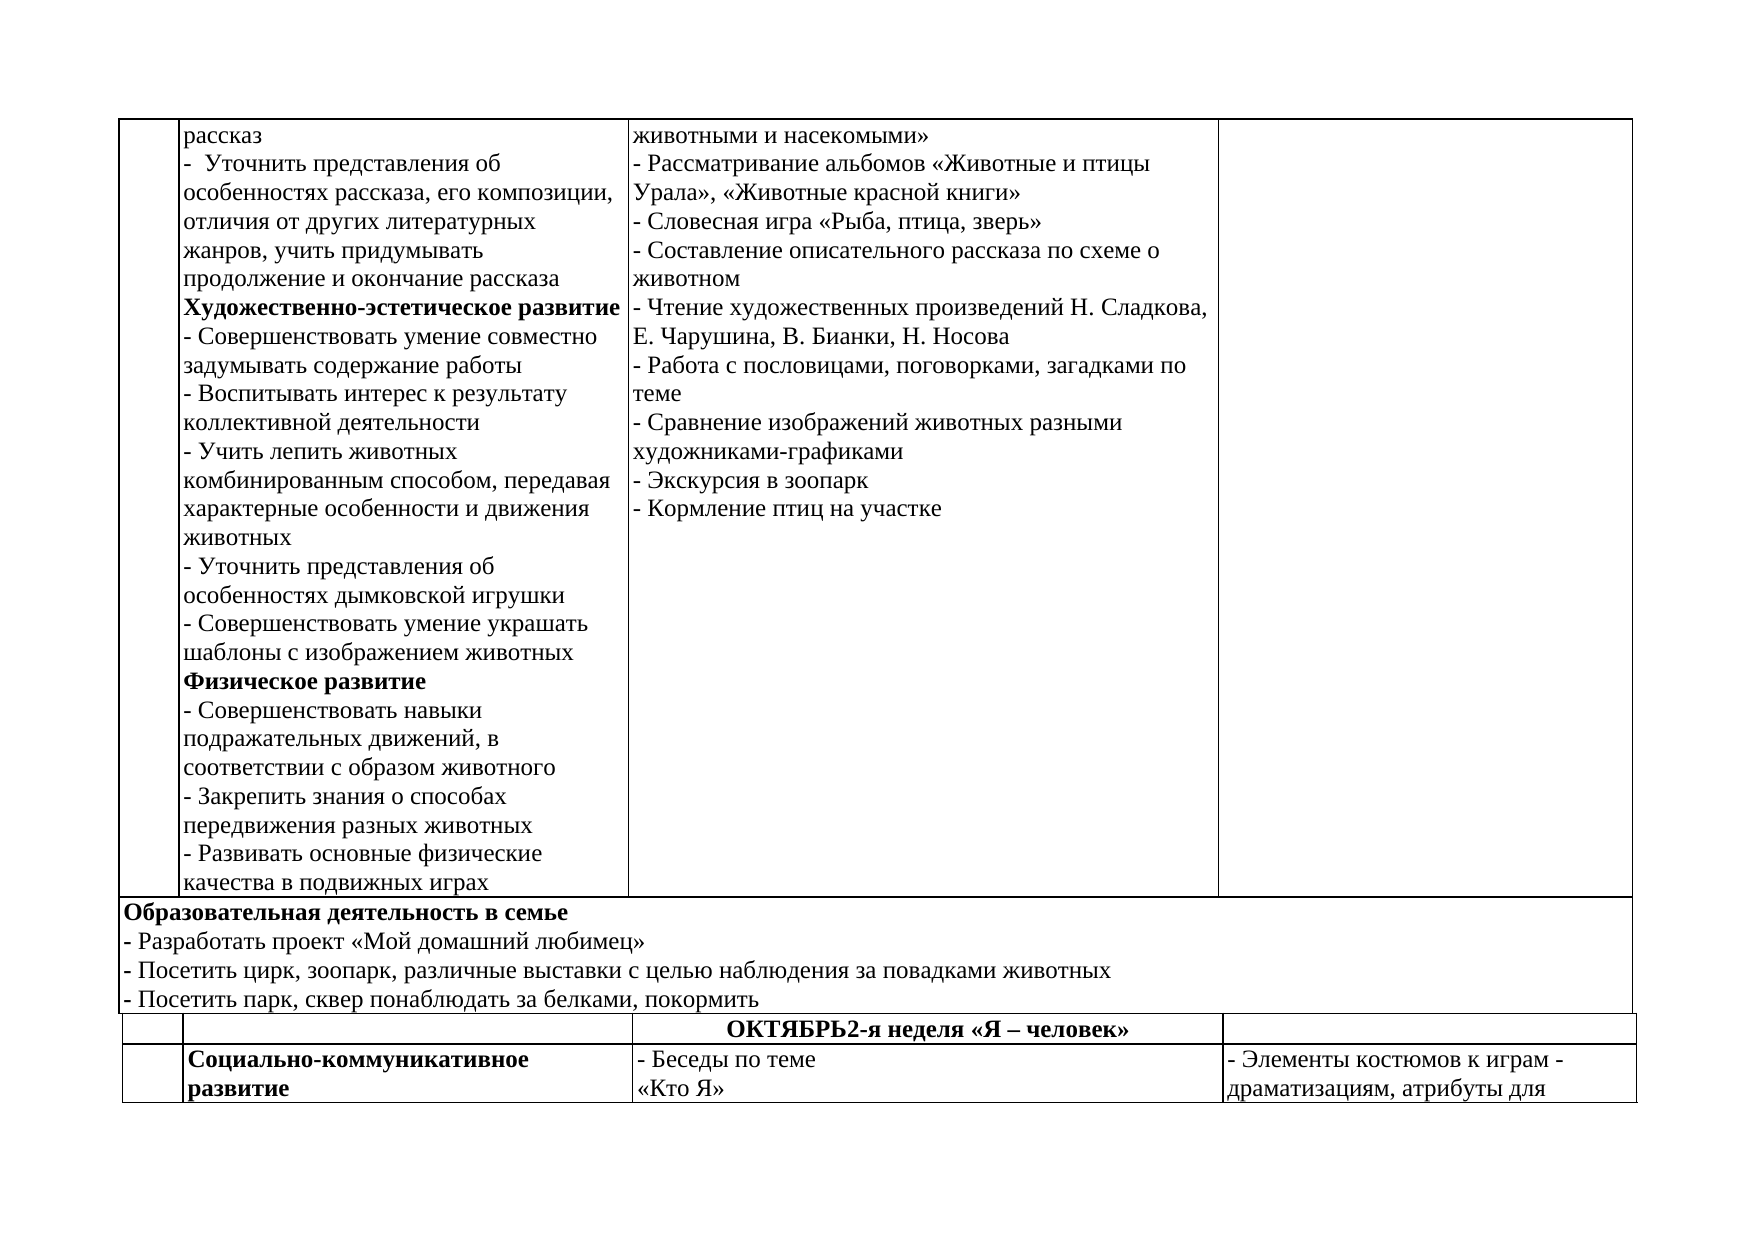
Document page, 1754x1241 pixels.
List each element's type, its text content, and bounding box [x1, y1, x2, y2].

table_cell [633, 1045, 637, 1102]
table_cell [120, 120, 178, 896]
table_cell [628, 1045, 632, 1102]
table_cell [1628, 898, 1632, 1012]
table_cell [123, 1014, 127, 1043]
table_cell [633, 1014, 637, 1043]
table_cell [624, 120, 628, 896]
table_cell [1219, 120, 1632, 896]
table_cell [123, 1045, 182, 1102]
table_cell [628, 1014, 632, 1043]
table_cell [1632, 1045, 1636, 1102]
table_cell [1632, 1014, 1636, 1043]
